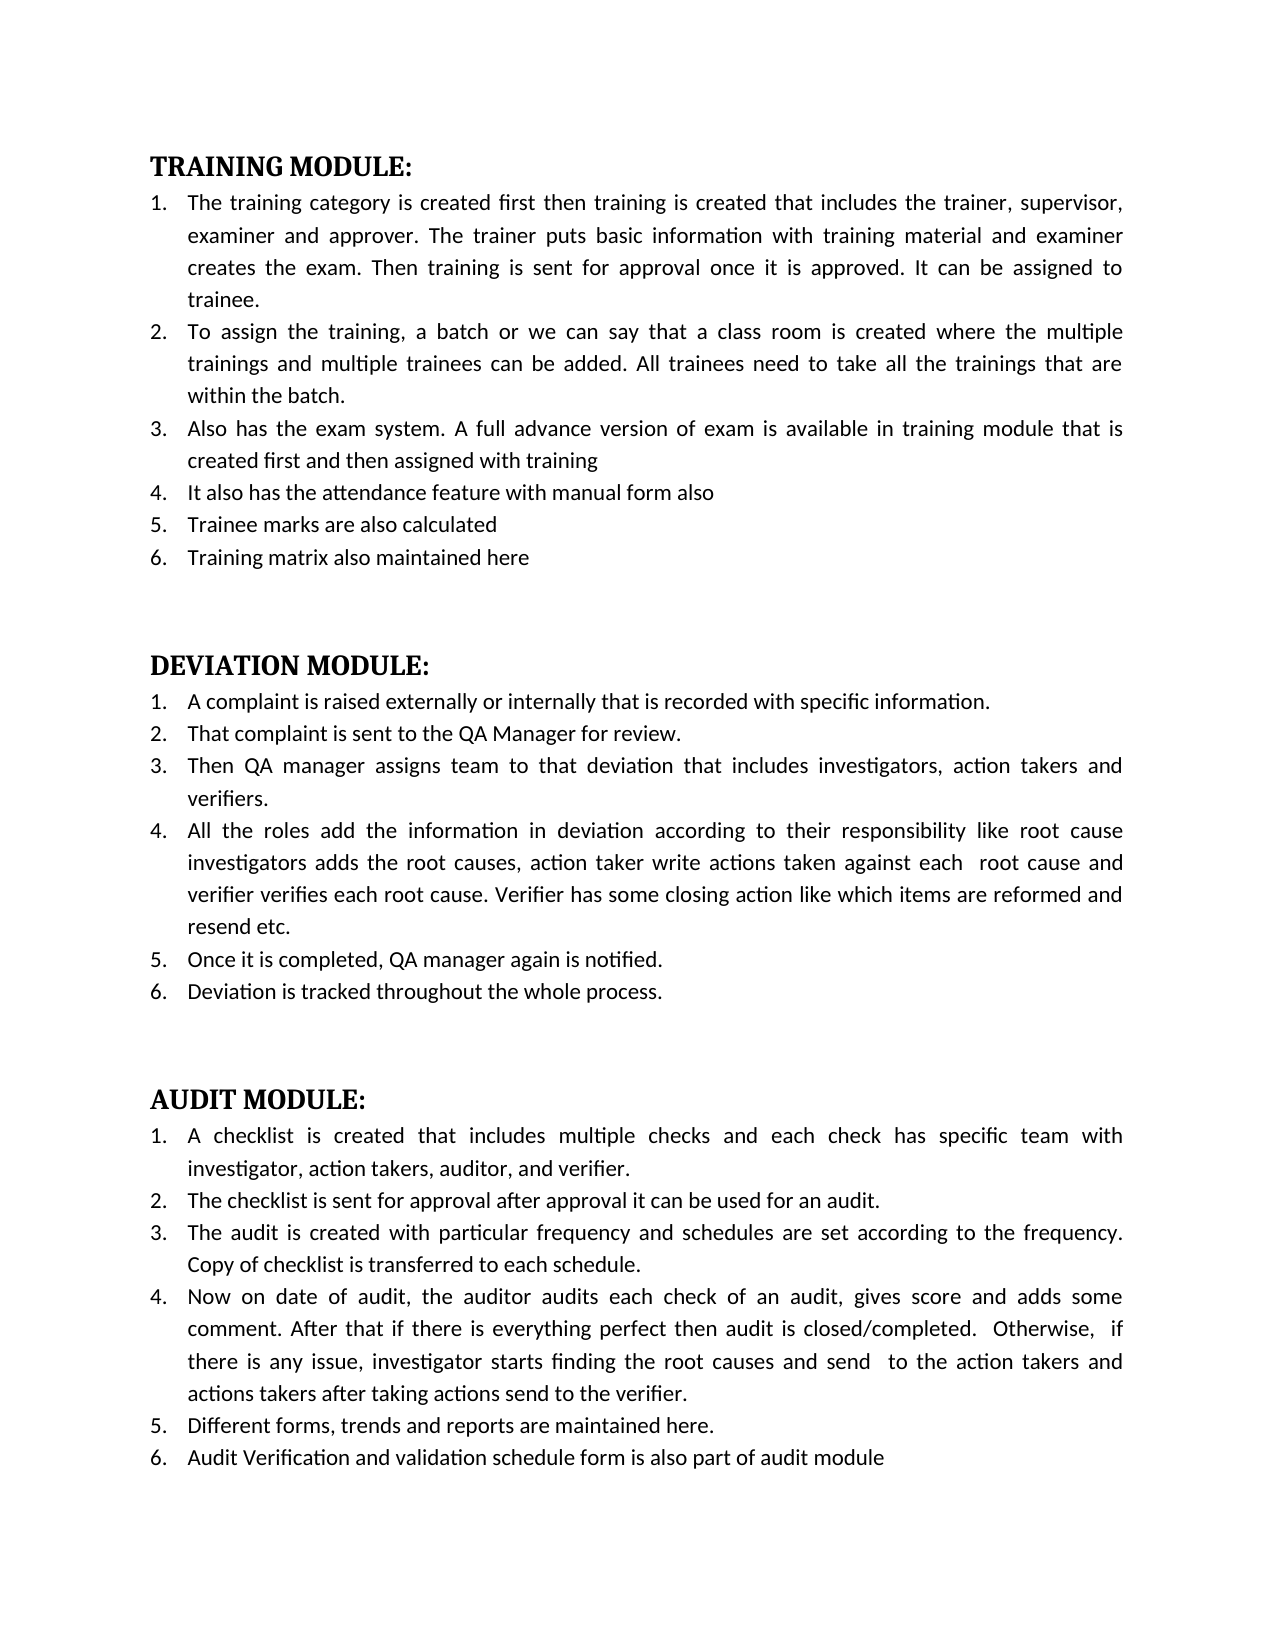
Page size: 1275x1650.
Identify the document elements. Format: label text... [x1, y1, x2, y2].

list Once it is completed, QA manager again is notified. [150, 945, 1125, 973]
list Training matrix also maintained here [150, 543, 1125, 571]
list That complaint is sent to the QA Manager for review. [150, 719, 1125, 747]
list Deviation is tracked throughout the whole process. [150, 977, 1125, 1005]
list A complaint is raised externally or internally that is recorded with specific information. [150, 687, 1125, 715]
list Trainee marks are also calculated [150, 510, 1125, 538]
list The audit is created with particular frequency and schedules are set according to the frequency. Copy of checklist is transferred to each schedule. [150, 1218, 1125, 1278]
list Also has the exam system. A full advance version of exam is available in training module that is created first and then assigned with training [150, 414, 1125, 474]
subtitle DEVIATION MODULE: [150, 649, 1125, 682]
list The training category is created first then training is created that includes the trainer, supervisor, examiner and approver. The trainer puts basic information with training material and examiner creates the exam. Then training is sent for approval once it is approved. It can be assigned to trainee. [150, 188, 1125, 313]
list A checklist is created that includes multiple checks and each check has specific team with investigator, action takers, auditor, and verifier. [150, 1121, 1125, 1182]
list Different forms, trends and reports are maintained here. [150, 1411, 1125, 1439]
list Then QA manager assigns team to that deviation that includes investigators, action takers and verifiers. [150, 752, 1125, 812]
list To assign the training, a batch or we can say that a class room is created where the multiple trainings and multiple trainees can be added. All trainees need to take all the trainings that are within the batch. [150, 317, 1125, 410]
subtitle AUDIT MODULE: [150, 1083, 1125, 1116]
list All the roles add the information in deviation according to their responsibility like root cause investigators adds the root causes, action taker write actions taken against each root cause and verifier verifies each root cause. Verifier has some closing action like which items are reformed and resend etc. [150, 816, 1125, 941]
list It also has the attendance feature with manual form also [150, 478, 1125, 506]
list Now on date of audit, the auditor audits each check of an audit, gives score and adds some comment. After that if there is everything perfect then audit is closed/completed. Otherwise, if there is any issue, investigator starts finding the root causes and send to the action takers and actions takers after taking actions send to the verifier. [150, 1282, 1125, 1407]
list Audit Verification and validation schedule form is also part of audit module [150, 1443, 1125, 1471]
subtitle TRAINING MODULE: [150, 150, 1125, 183]
list The checklist is sent for approval after approval it can be used for an audit. [150, 1186, 1125, 1214]
